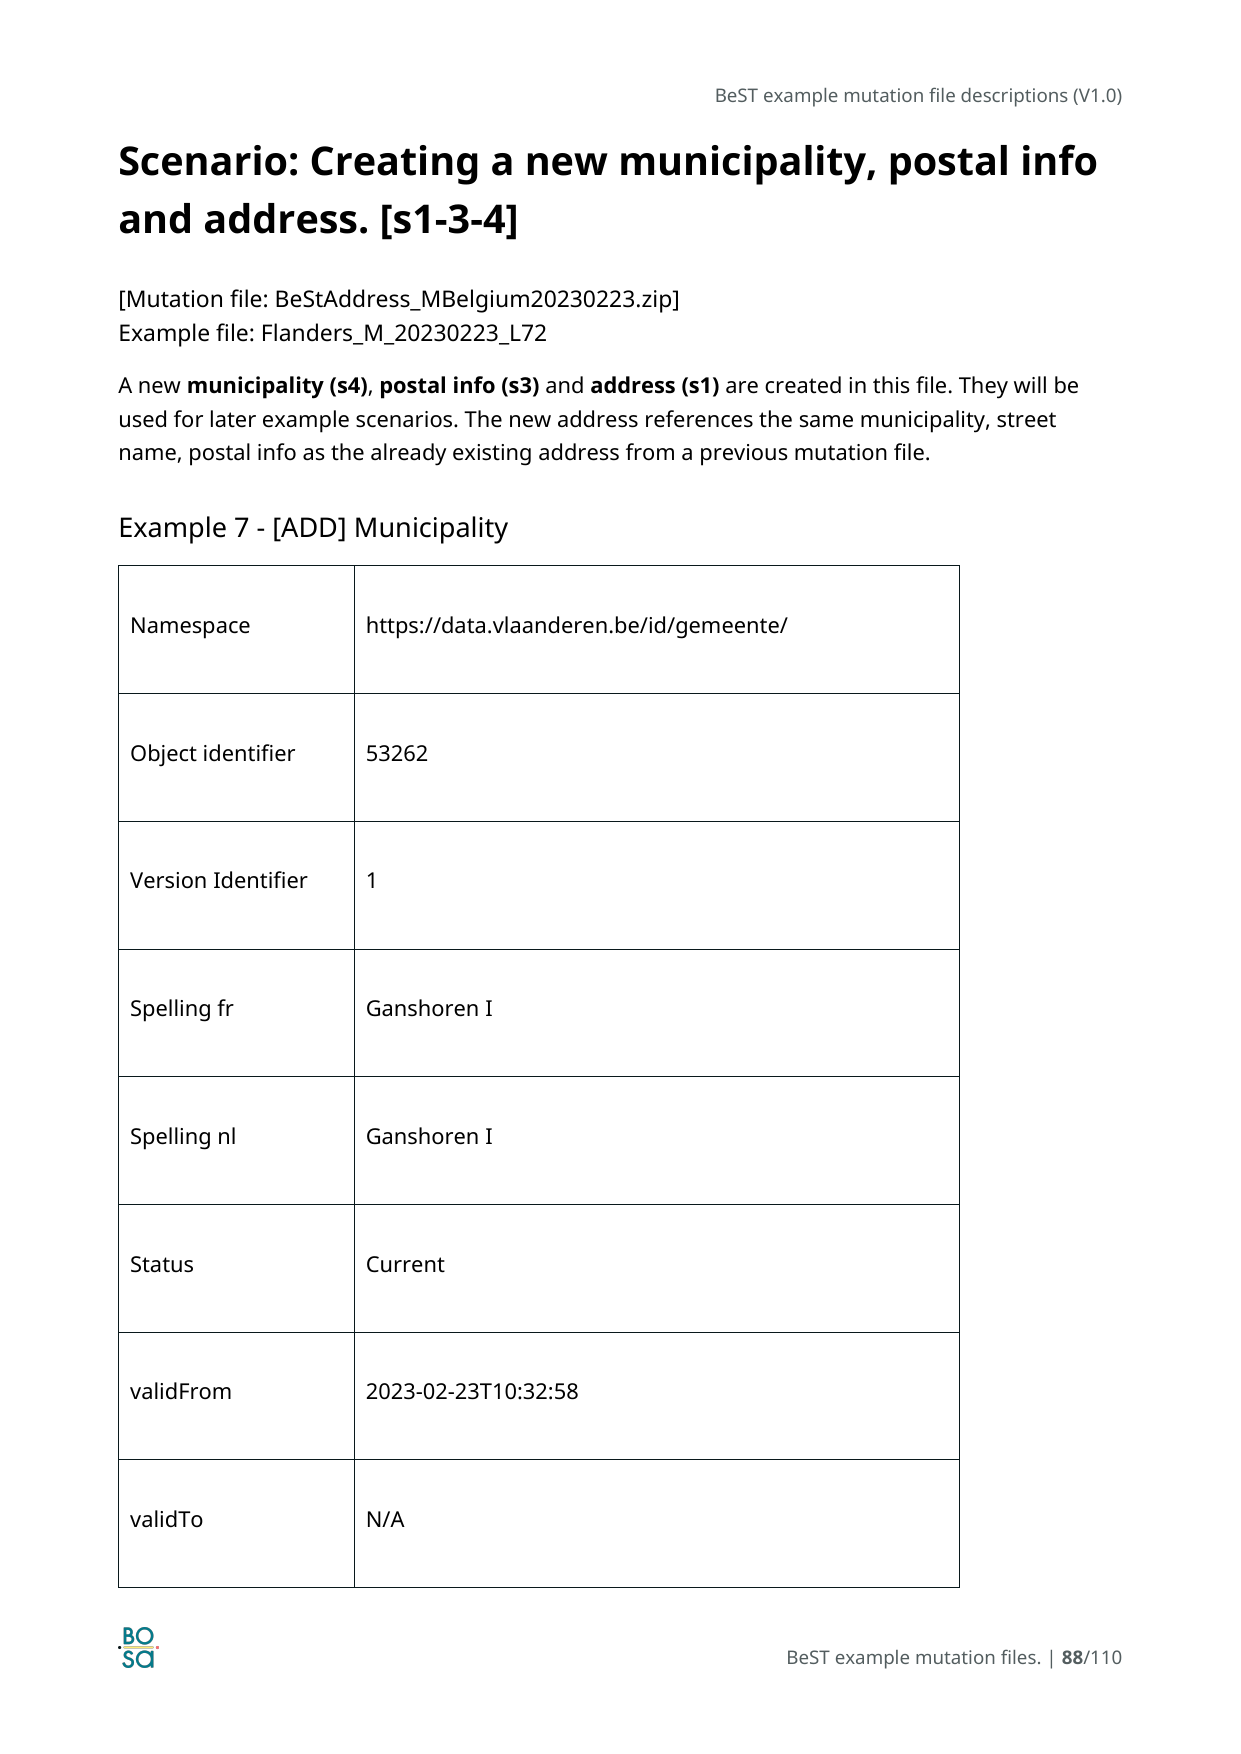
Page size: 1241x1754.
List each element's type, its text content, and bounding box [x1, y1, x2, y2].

table_cell 53262 [355, 694, 959, 821]
table_cell Object identifier [119, 694, 354, 821]
table_cell Current [355, 1205, 959, 1332]
subtitle Example 7 - [ADD] Municipality [118, 509, 1122, 546]
table_cell 2023-02-23T10:32:58 [355, 1333, 959, 1459]
text A new municipality (s4), postal info (s3) and address (s1) are created in this file. They will be used for later example scenarios. The new address references the same municipality, street name, postal info as the already existing address from a previous mutation file. [118, 367, 1122, 467]
table_cell validFrom [119, 1333, 354, 1459]
table_cell validTo [119, 1460, 354, 1587]
subtitle [Mutation file: BeStAddress_MBelgium20230223.zip] Example file: Flanders_M_20230223_L72 [118, 283, 1122, 348]
table_cell Status [119, 1205, 354, 1332]
table_cell Ganshoren I [355, 950, 959, 1076]
table_cell Spelling fr [119, 950, 354, 1076]
subtitle Scenario: Creating a new municipality, postal info and address. [s1-3-4] [118, 133, 1122, 245]
table_cell Spelling nl [119, 1077, 354, 1204]
table_cell 1 [355, 822, 959, 948]
table_header https://data.vlaanderen.be/id/gemeente/ [355, 566, 959, 693]
table_cell N/A [355, 1460, 959, 1587]
table_cell Version Identifier [119, 822, 354, 948]
table_header Namespace [119, 566, 354, 693]
picture [118, 1627, 159, 1668]
table_cell Ganshoren I [355, 1077, 959, 1204]
